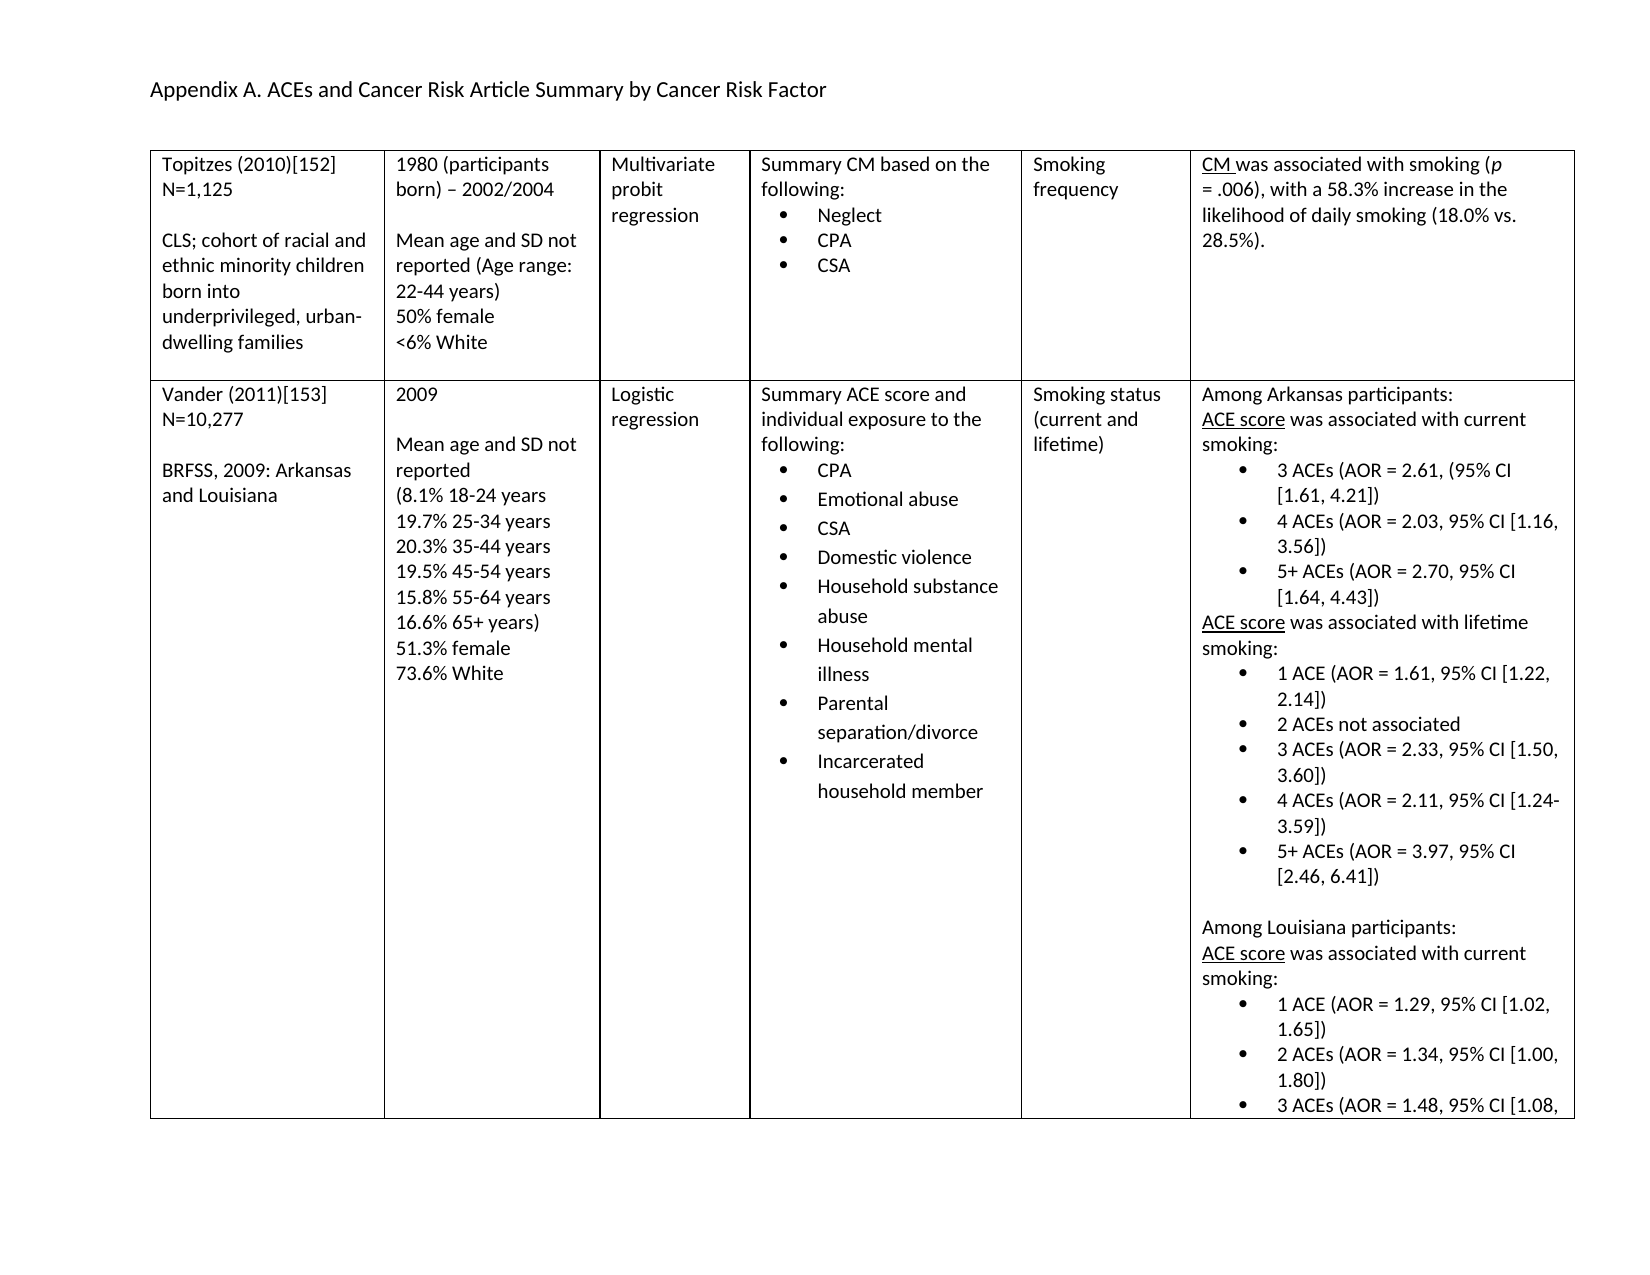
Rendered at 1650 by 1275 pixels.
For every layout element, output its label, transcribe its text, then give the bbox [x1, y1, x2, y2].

table_cell Summary CM based on the following: Neglect CPA CSA [751, 151, 1021, 380]
table_cell Smoking frequency [1022, 151, 1190, 380]
table_cell CM was associated with smoking (p = .006), with a 58.3% increase in the likelihood of daily smoking (18.0% vs. 28.5%). [1191, 151, 1574, 380]
table_cell Logistic regression [601, 381, 749, 1118]
table_cell Multivariate probit regression [601, 151, 749, 380]
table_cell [751, 381, 1021, 1118]
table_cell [151, 381, 384, 1118]
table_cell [1022, 381, 1190, 1118]
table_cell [1191, 381, 1574, 1118]
table_cell 1980 (participants born) – 2002/2004 Mean age and SD not reported (Age range: 22-44 years) 50% female <6% White [385, 151, 599, 380]
table_cell Topitzes (2010)[152] N=1,125 CLS; cohort of racial and ethnic minority children born into underprivileged, urban-dwelling families [151, 151, 384, 380]
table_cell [385, 381, 599, 1118]
